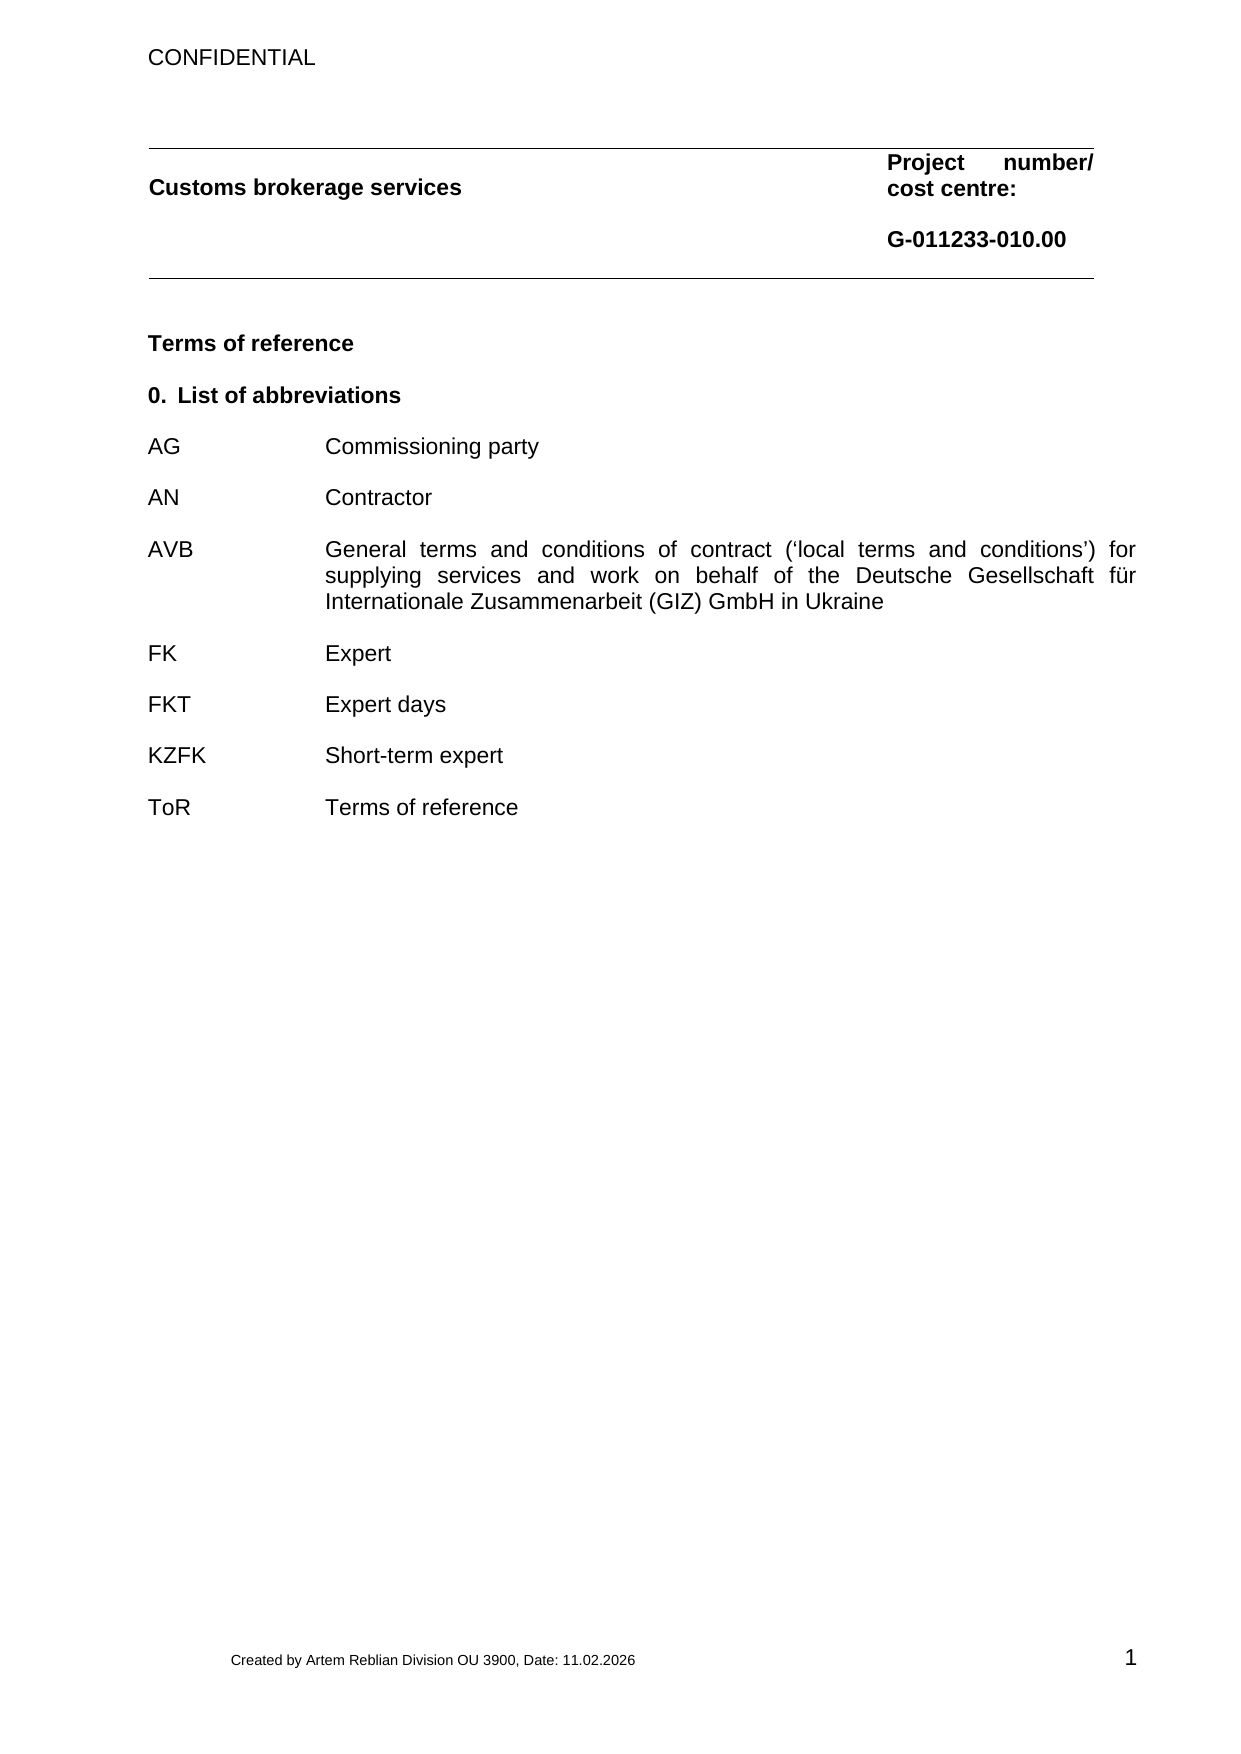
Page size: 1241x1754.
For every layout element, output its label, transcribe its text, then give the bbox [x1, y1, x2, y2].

list List of abbreviations [148, 382, 1137, 408]
text FK Expert [148, 640, 1137, 666]
table_header Customs brokerage services [149, 149, 887, 278]
text Terms of reference [148, 330, 1137, 357]
text AG Commissioning party [148, 433, 1137, 459]
text AN Contractor [148, 484, 1137, 511]
table_header Project number/ cost centre: G-011233-010.00 [887, 149, 1093, 278]
text ToR Terms of reference [148, 794, 1137, 820]
text FKT Expert days [148, 691, 1137, 717]
text KZFK Short-term expert [148, 742, 1137, 769]
text AVB General terms and conditions of contract (‘local terms and conditions’) for supplying services and work on behalf of the Deutsche Gesellschaft für Internationale Zusammenarbeit (GIZ) GmbH in Ukraine [148, 536, 1137, 615]
